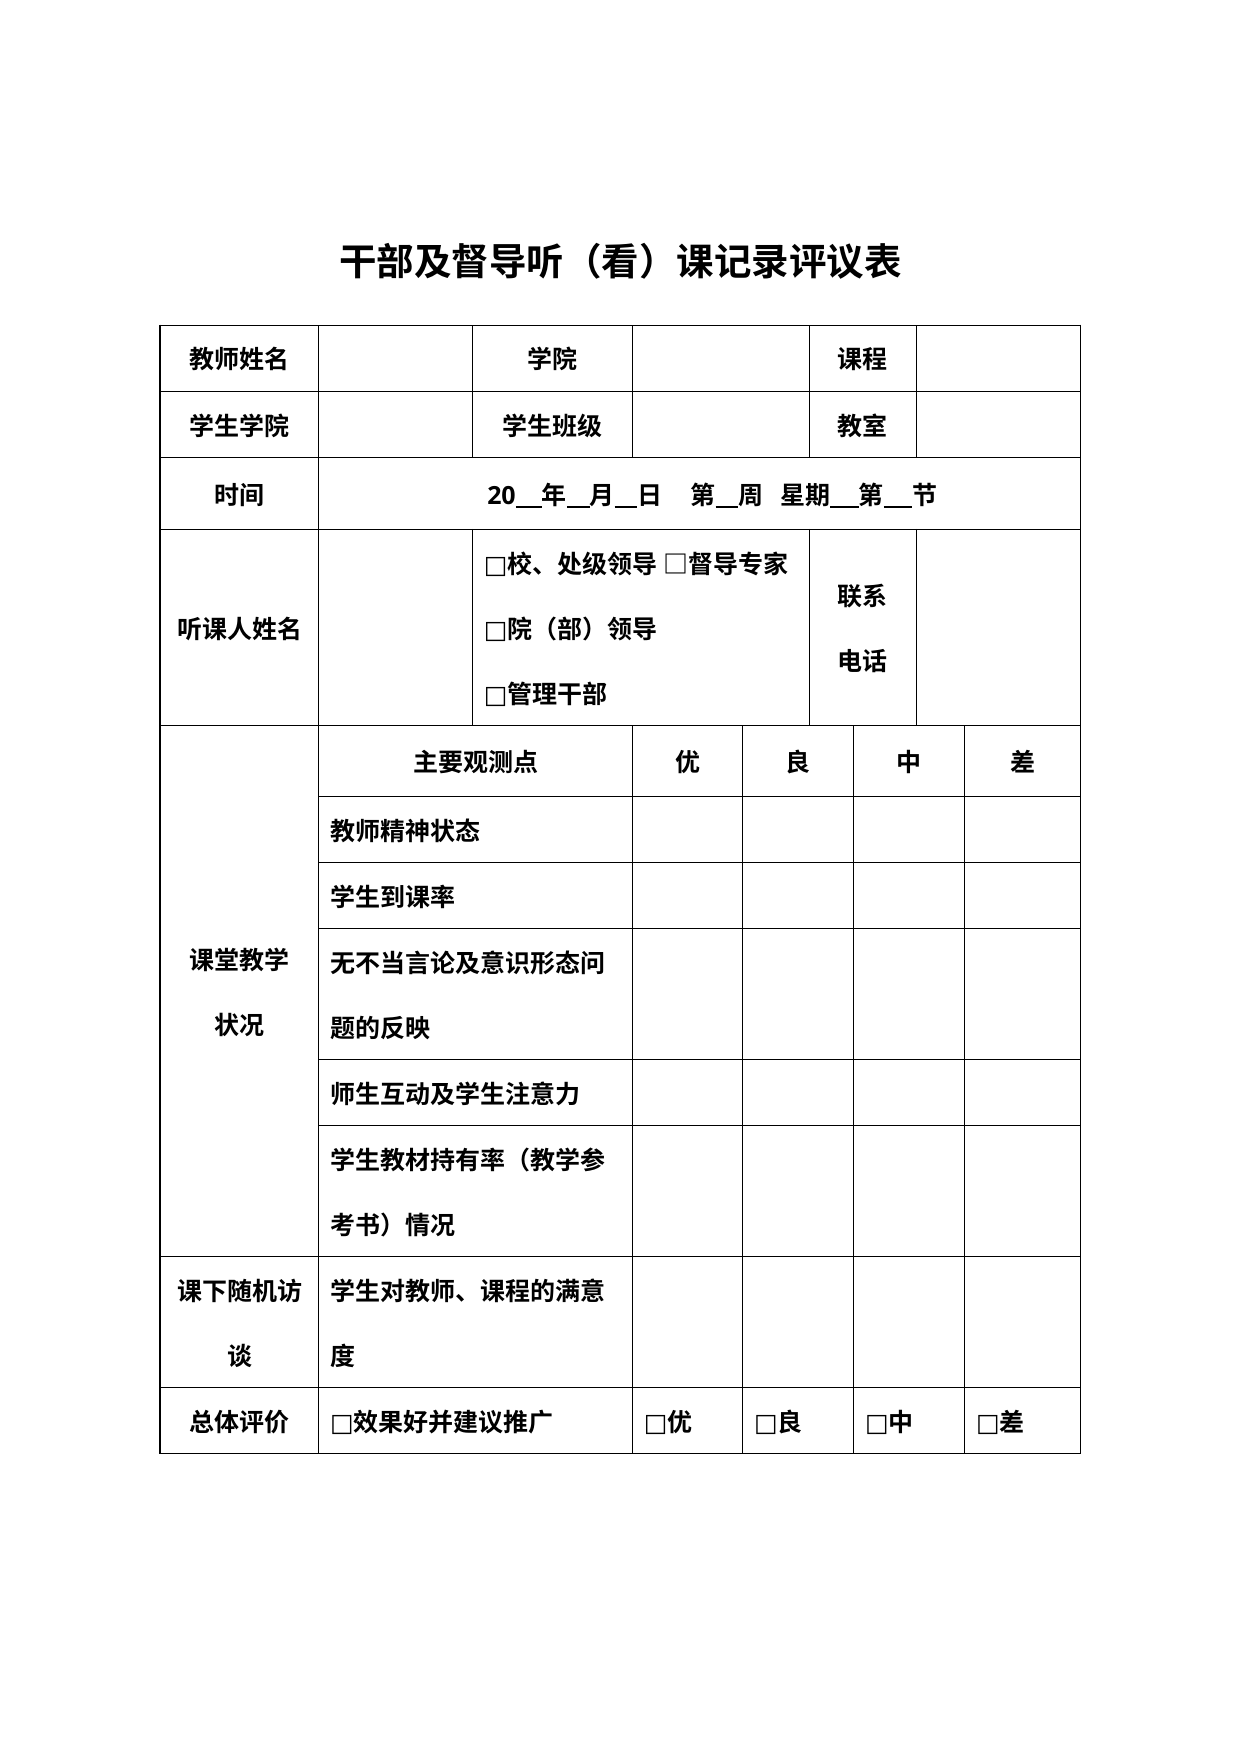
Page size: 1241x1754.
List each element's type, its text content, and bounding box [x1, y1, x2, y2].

table_cell 学生教材持有率（教学参考书）情况 [319, 1126, 632, 1256]
table_cell [743, 1126, 853, 1256]
table_cell [743, 1257, 853, 1387]
table_cell □良 [743, 1388, 853, 1453]
table_cell [633, 929, 742, 1059]
table_cell 联系 电话 [810, 530, 916, 725]
table_header [633, 326, 809, 391]
table_cell 学生到课率 [319, 863, 632, 928]
table_cell 学生班级 [473, 392, 632, 457]
table_cell [743, 1060, 853, 1125]
table_cell [319, 530, 472, 725]
table_cell □效果好并建议推广 [319, 1388, 632, 1453]
table_cell 听课人姓名 [161, 530, 318, 725]
table_cell [633, 863, 742, 928]
table_cell 教室 [810, 392, 916, 457]
table_cell [633, 1257, 742, 1387]
table_cell 无不当言论及意识形态问题的反映 [319, 929, 632, 1059]
table_cell 主要观测点 [319, 726, 632, 796]
table_cell 师生互动及学生注意力 [319, 1060, 632, 1125]
table_cell 课下随机访谈 [161, 1257, 318, 1387]
table_cell [854, 863, 964, 928]
table_cell [965, 863, 1080, 928]
table_header 教师姓名 [161, 326, 318, 391]
table_header 学院 [473, 326, 632, 391]
table_cell [854, 1060, 964, 1125]
table_cell [633, 797, 742, 862]
table_header [917, 326, 1080, 391]
table_cell 学生对教师、课程的满意度 [319, 1257, 632, 1387]
text 干部及督导听（看）课记录评议表 [187, 227, 1053, 292]
table_cell [854, 929, 964, 1059]
table_cell [743, 929, 853, 1059]
table_cell [743, 863, 853, 928]
table_cell [965, 929, 1080, 1059]
table_cell [965, 1126, 1080, 1256]
table_cell 课堂教学 状况 [161, 726, 318, 1256]
table_cell [854, 1126, 964, 1256]
table_cell 差 [965, 726, 1080, 796]
table_cell [917, 392, 1080, 457]
table_cell [965, 1257, 1080, 1387]
table_cell 中 [854, 726, 964, 796]
table_header 课程 [810, 326, 916, 391]
table_cell [917, 530, 1080, 725]
table_cell 20 年 月 日 第 周 星期 第 节 [319, 458, 1080, 529]
table_cell □优 [633, 1388, 742, 1453]
table_cell [854, 797, 964, 862]
table_cell 良 [743, 726, 853, 796]
table_cell [965, 1060, 1080, 1125]
table_cell [633, 1060, 742, 1125]
table_cell □差 [965, 1388, 1080, 1453]
table_cell 时间 [161, 458, 318, 529]
table_cell [854, 1257, 964, 1387]
table_cell □中 [854, 1388, 964, 1453]
table_cell [743, 797, 853, 862]
table_cell 总体评价 [161, 1388, 318, 1453]
table_cell 学生学院 [161, 392, 318, 457]
table_cell 教师精神状态 [319, 797, 632, 862]
table_cell [633, 392, 809, 457]
table_cell [965, 797, 1080, 862]
table_cell [633, 1126, 742, 1256]
table_cell 优 [633, 726, 742, 796]
table_header [319, 326, 472, 391]
table_cell [319, 392, 472, 457]
table_cell □校、处级领导 □督导专家 □院（部）领导 □管理干部 [473, 530, 809, 725]
